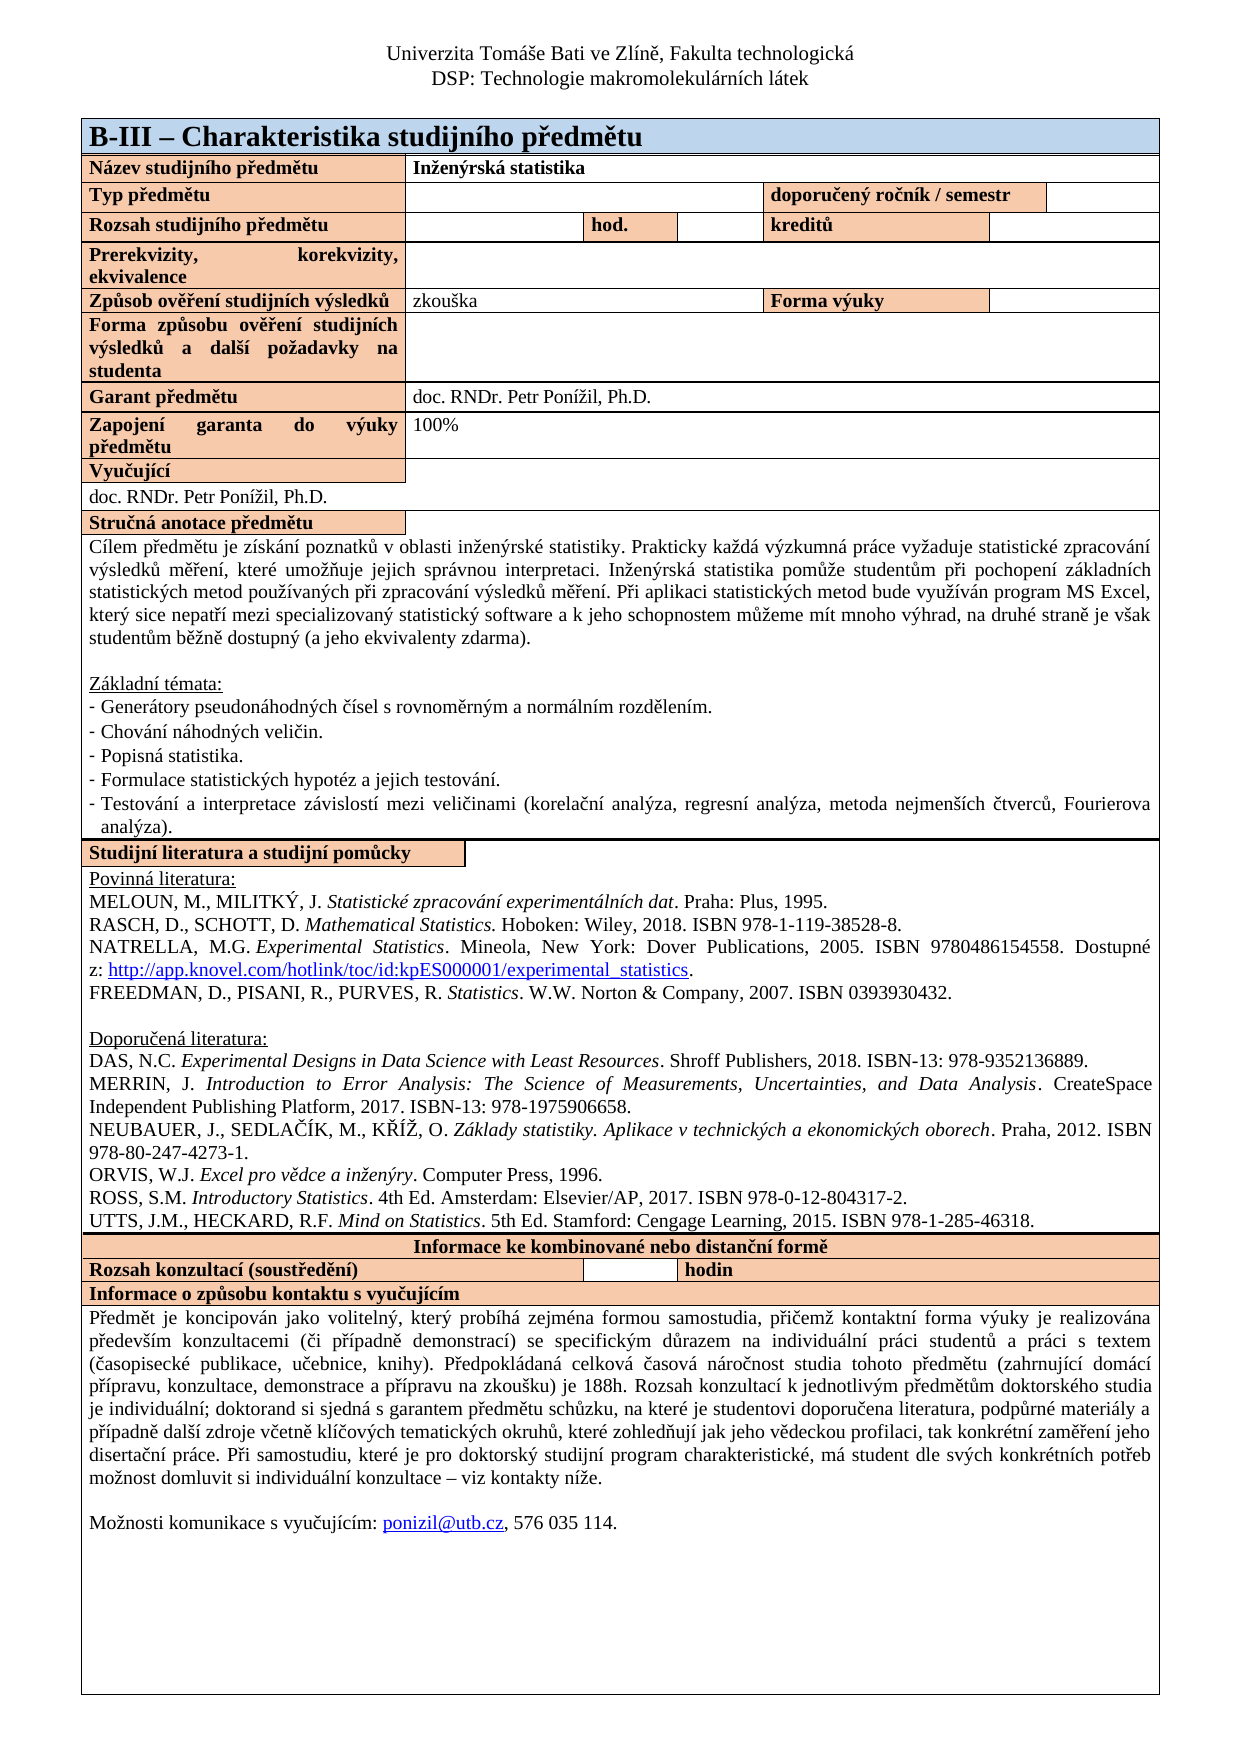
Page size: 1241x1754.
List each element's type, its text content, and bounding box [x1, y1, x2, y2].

table_cell [990, 289, 1159, 312]
table_cell zkouška [406, 289, 763, 312]
table_cell [406, 459, 1159, 482]
table_cell Informace ke kombinované nebo distanční formě [82, 1233, 1159, 1258]
table_cell Způsob ověření studijních výsledků [82, 289, 405, 312]
table_cell [406, 243, 1159, 288]
table_cell Předmět je koncipován jako volitelný, který probíhá zejména formou samostudia, přičemž kontaktní forma výuky je realizována především konzultacemi (či případně demonstrací) se specifickým důrazem na individuální práci studentů a práci s textem (časopisecké publikace, učebnice, knihy). Předpokládaná celková časová náročnost studia tohoto předmětu (zahrnující domácí přípravu, konzultace, demonstrace a přípravu na zkoušku) je 188h. Rozsah konzultací k jednotlivým předmětům doktorského studia je individuální; doktorand si sjedná s garantem předmětu schůzku, na které je studentovi doporučena literatura, podpůrné materiály a případně další zdroje včetně klíčových tematických okruhů, které zohledňují jak jeho vědeckou profilaci, tak konkrétní zaměření jeho disertační práce. Při samostudiu, které je pro doktorský studijní program charakteristické, má student dle svých konkrétních potřeb možnost domluvit si individuální konzultace – viz kontakty níže. Možnosti komunikace s vyučujícím: ponizil@utb.cz, 576 035 114. [82, 1306, 1159, 1694]
table_cell kreditů [764, 213, 989, 241]
table_cell B-III – Charakteristika studijního předmětu [82, 119, 1159, 153]
table_cell Zapojení garanta do výuky předmětu [82, 413, 405, 458]
table_cell Garant předmětu [82, 383, 405, 411]
table_cell doc. RNDr. Petr Ponížil, Ph.D. [406, 383, 1159, 411]
table_cell hod. [584, 213, 677, 241]
table_cell [406, 313, 1159, 381]
table_cell doc. RNDr. Petr Ponížil, Ph.D. [82, 482, 1159, 510]
table_cell [406, 511, 1159, 534]
table_cell Povinná literatura: MELOUN, M., MILITKÝ, J. Statistické zpracování experimentálních dat. Praha: Plus, 1995. RASCH, D., SCHOTT, D. Mathematical Statistics. Hoboken: Wiley, 2018. ISBN 978-1-119-38528-8. NATRELLA, M.G. Experimental Statistics. Mineola, New York: Dover Publications, 2005. ISBN 9780486154558. Dostupné z: http://app.knovel.com/hotlink/toc/id:kpES000001/experimental_statistics. Freedman, D., Pisani, R., Purves, R. Statistics. W.W. Norton & Company, 2007. ISBN 0393930432. Doporučená literatura: Das, N.C. Experimental Designs in Data Science with Least Resources. Shroff Publishers, 2018. ISBN-13: 978-9352136889. Merrin, J. Introduction to Error Analysis: The Science of Measurements, Uncertainties, and Data Analysis. CreateSpace Independent Publishing Platform, 2017. ISBN-13: 978-1975906658. Neubauer, J., Sedlačík, M., Kříž, O. Základy statistiky. Aplikace v technických a ekonomických oborech. Praha, 2012. ISBN 978-80-247-4273-1. Orvis, W.J. Excel pro vědce a inženýry. Computer Press, 1996. ROSS, S.M. Introductory Statistics. 4th Ed. Amsterdam: Elsevier/AP, 2017. ISBN 978-0-12-804317-2. Utts, J.M., Heckard, R.F. Mind on Statistics. 5th Ed. Stamford: Cengage Learning, 2015. ISBN 978-1-285-46318. [82, 866, 1159, 1232]
table_cell [678, 213, 763, 241]
table_cell [406, 183, 763, 212]
table_cell [584, 1259, 677, 1281]
table_cell Prerekvizity, korekvizity, ekvivalence [82, 243, 405, 288]
table_cell Inženýrská statistika [406, 156, 1159, 182]
table_cell Rozsah konzultací (soustředění) [82, 1259, 583, 1281]
table_cell [406, 213, 583, 241]
table_cell [1047, 183, 1159, 212]
table_cell Cílem předmětu je získání poznatků v oblasti inženýrské statistiky. Prakticky každá výzkumná práce vyžaduje statistické zpracování výsledků měření, které umožňuje jejich správnou interpretaci. Inženýrská statistika pomůže studentům při pochopení základních statistických metod používaných při zpracování výsledků měření. Při aplikaci statistických metod bude využíván program MS Excel, který sice nepatří mezi specializovaný statistický software a k jeho schopnostem můžeme mít mnoho výhrad, na druhé straně je však studentům běžně dostupný (a jeho ekvivalenty zdarma). Základní témata: Generátory pseudonáhodných čísel s rovnoměrným a normálním rozdělením. Chování náhodných veličin. Popisná statistika. Formulace statistických hypotéz a jejich testování. Testování a interpretace závislostí mezi veličinami (korelační analýza, regresní analýza, metoda nejmenších čtverců, Fourierova analýza). [82, 534, 1159, 838]
table_cell Vyučující [82, 459, 405, 482]
table_cell Forma způsobu ověření studijních výsledků a další požadavky na studenta [82, 313, 405, 381]
table_cell Forma výuky [764, 289, 989, 312]
table_cell Název studijního předmětu [82, 156, 405, 182]
table_cell Stručná anotace předmětu [82, 511, 405, 534]
table_cell doporučený ročník / semestr [764, 183, 1046, 212]
table_cell Studijní literatura a studijní pomůcky [82, 841, 464, 866]
table_cell Rozsah studijního předmětu [82, 213, 405, 241]
table_cell [466, 841, 1159, 866]
table_cell Informace o způsobu kontaktu s vyučujícím [82, 1282, 1159, 1305]
table_cell Typ předmětu [82, 183, 405, 212]
table_cell [990, 213, 1159, 241]
table_cell 100% [406, 413, 1159, 458]
table_cell hodin [678, 1259, 1159, 1281]
